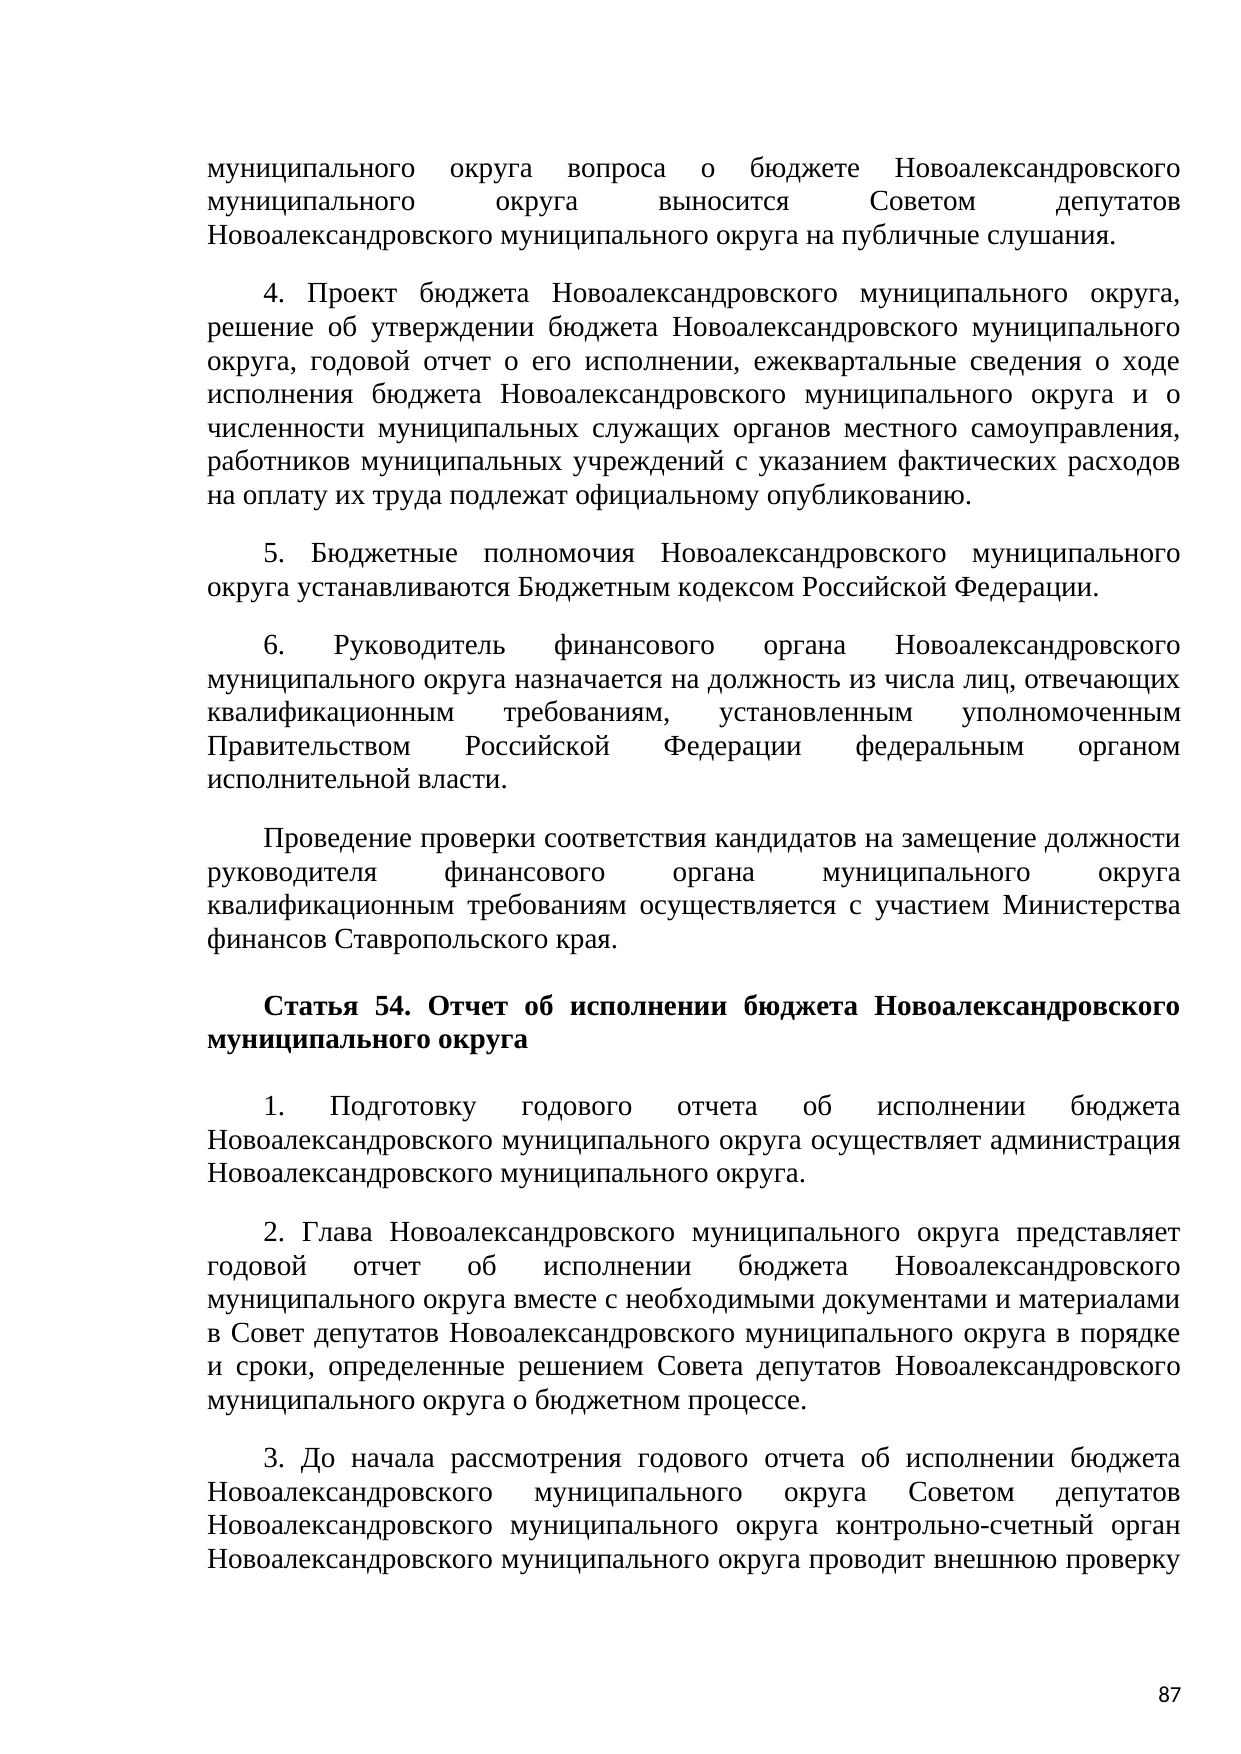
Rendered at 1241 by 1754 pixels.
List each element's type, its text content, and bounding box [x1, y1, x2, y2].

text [207, 150, 1181, 251]
text 6. Руководитель финансового органа Новоалександровского муниципального округа назначается на должность из числа лиц, отвечающих квалификационным требованиям, установленным уполномоченным Правительством Российской Федерации федеральным органом исполнительной власти. [207, 627, 1181, 795]
text 1. Подготовку годового отчета об исполнении бюджета Новоалександровского муниципального округа осуществляет администрация Новоалександровского муниципального округа. [207, 1088, 1181, 1189]
text 2. Глава Новоалександровского муниципального округа представляет годовой отчет об исполнении бюджета Новоалександровского муниципального округа вместе с необходимыми документами и материалами в Совет депутатов Новоалександровского муниципального округа в порядке и сроки, определенные решением Совета депутатов Новоалександровского муниципального округа о бюджетном процессе. [207, 1214, 1181, 1415]
text 4. Проект бюджета Новоалександровского муниципального округа, решение об утверждении бюджета Новоалександровского муниципального округа, годовой отчет о его исполнении, ежеквартальные сведения о ходе исполнения бюджета Новоалександровского муниципального округа и о численности муниципальных служащих органов местного самоуправления, работников муниципальных учреждений с указанием фактических расходов на оплату их труда подлежат официальному опубликованию. [207, 276, 1181, 510]
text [207, 1440, 1181, 1574]
text Проведение проверки соответствия кандидатов на замещение должности руководителя финансового органа муниципального округа квалификационным требованиям осуществляется с участием Министерства финансов Ставропольского края. [207, 820, 1181, 954]
text 5. Бюджетные полномочия Новоалександровского муниципального округа устанавливаются Бюджетным кодексом Российской Федерации. [207, 535, 1181, 602]
title Статья 54. Отчет об исполнении бюджета Новоалександровского муниципального округа [207, 988, 1181, 1055]
